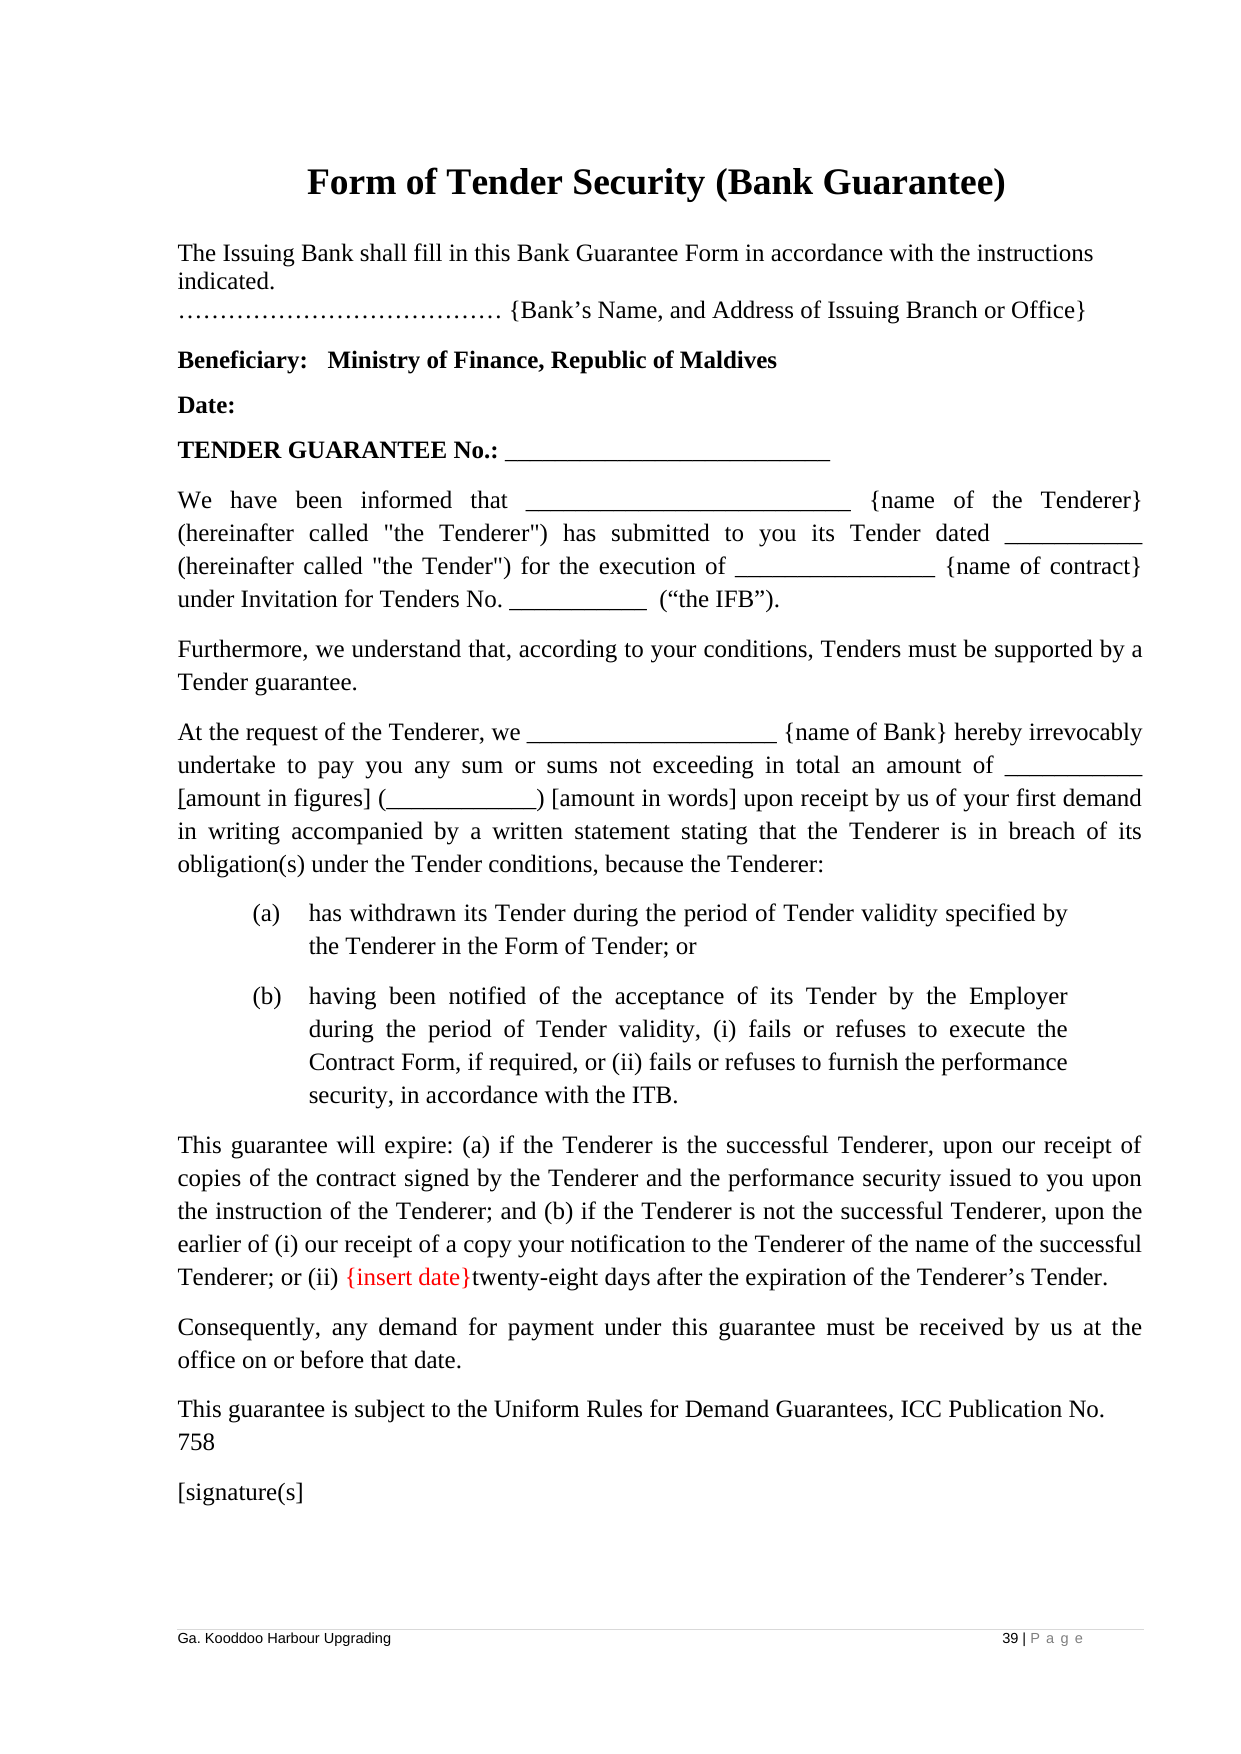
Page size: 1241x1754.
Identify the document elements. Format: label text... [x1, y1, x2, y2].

text TENDER GUARANTEE No.: __________________________ [177, 436, 1144, 464]
text Furthermore, we understand that, according to your conditions, Tenders must be supported by a Tender guarantee. [177, 634, 1144, 696]
table_header Form of Tender Security (Bank Guarantee) [177, 144, 1135, 238]
text The Issuing Bank shall fill in this Bank Guarantee Form in accordance with the instructions indicated. [177, 238, 1144, 295]
text Beneficiary: Ministry of Finance, Republic of Maldives [177, 345, 1144, 373]
text (b) having been notified of the acceptance of its Tender by the Employer during the period of Tender validity, (i) fails or refuses to execute the Contract Form, if required, or (ii) fails or refuses to furnish the performance security, in accordance with the ITB. [252, 981, 1069, 1109]
text This guarantee will expire: (a) if the Tenderer is the successful Tenderer, upon our receipt of copies of the contract signed by the Tenderer and the performance security issued to you upon the instruction of the Tenderer; and (b) if the Tenderer is not the successful Tenderer, upon the earlier of (i) our receipt of a copy your notification to the Tenderer of the name of the successful Tenderer; or (ii) {insert date}twenty-eight days after the expiration of the Tenderer’s Tender. [177, 1130, 1144, 1291]
text Consequently, any demand for payment under this guarantee must be received by us at the office on or before that date. [177, 1312, 1144, 1373]
text This guarantee is subject to the Uniform Rules for Demand Guarantees, ICC Publication No. 758 [177, 1394, 1144, 1456]
text We have been informed that __________________________ {name of the Tenderer} (hereinafter called "the Tenderer") has submitted to you its Tender dated ___________ (hereinafter called "the Tender") for the execution of ________________ {name of contract} under Invitation for Tenders No. ___________ (“the IFB”). [177, 485, 1144, 613]
text Date: [177, 390, 1144, 419]
text ………………………………… {Bank’s Name, and Address of Issuing Branch or Office} [177, 295, 1144, 324]
text [signature(s] [177, 1477, 1144, 1506]
text (a) has withdrawn its Tender during the period of Tender validity specified by the Tenderer in the Form of Tender; or [252, 898, 1069, 960]
text At the request of the Tenderer, we ____________________ {name of Bank} hereby irrevocably undertake to pay you any sum or sums not exceeding in total an amount of ___________ [amount in figures] (____________) [amount in words] upon receipt by us of your first demand in writing accompanied by a written statement stating that the Tenderer is in breach of its obligation(s) under the Tender conditions, because the Tenderer: [177, 717, 1144, 877]
